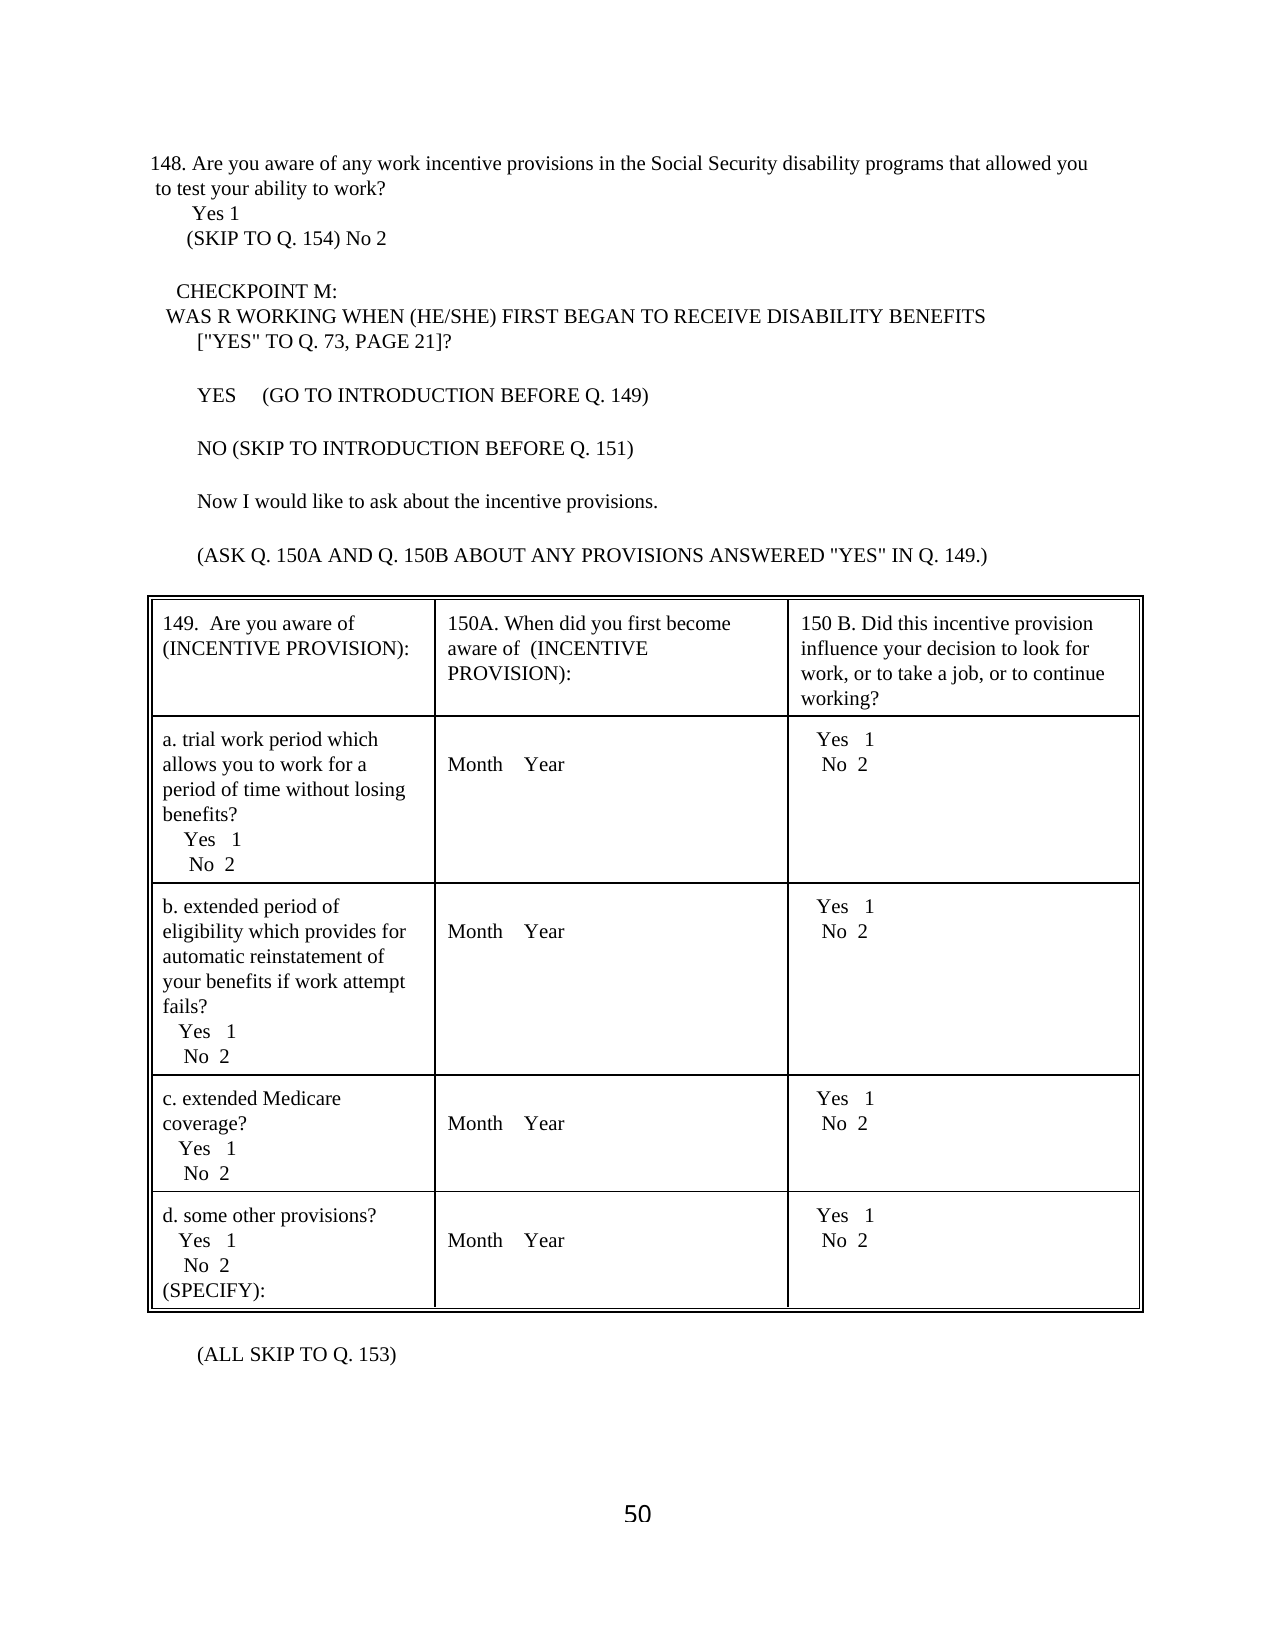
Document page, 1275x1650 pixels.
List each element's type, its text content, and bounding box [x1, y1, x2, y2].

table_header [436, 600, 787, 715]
text (ALL SKIP TO Q. 153) [150, 1341, 1209, 1366]
text 148. Are you aware of any work incentive provisions in the Social Security disability programs that allowed you [150, 150, 1209, 175]
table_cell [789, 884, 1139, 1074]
text WAS R WORKING WHEN (HE/SHE) FIRST BEGAN TO RECEIVE DISABILITY BENEFITS [150, 303, 1209, 328]
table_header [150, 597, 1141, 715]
text Yes 1 [150, 200, 1209, 225]
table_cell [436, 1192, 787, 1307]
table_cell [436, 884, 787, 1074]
text (SKIP TO Q. 154) No 2 [150, 225, 1209, 250]
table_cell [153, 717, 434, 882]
text NO (SKIP TO INTRODUCTION BEFORE Q. 151) [150, 435, 1209, 460]
text (ASK Q. 150A AND Q. 150B ABOUT ANY PROVISIONS ANSWERED "YES" IN Q. 149.) [150, 542, 1209, 567]
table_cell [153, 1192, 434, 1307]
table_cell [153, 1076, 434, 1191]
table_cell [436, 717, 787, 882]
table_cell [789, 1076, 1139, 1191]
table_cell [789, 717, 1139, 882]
text ["YES" TO Q. 73, PAGE 21]? [150, 328, 1209, 353]
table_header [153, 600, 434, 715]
text YES (GO TO INTRODUCTION BEFORE Q. 149) [150, 382, 1209, 407]
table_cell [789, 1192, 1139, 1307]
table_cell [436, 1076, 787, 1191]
text to test your ability to work? [150, 175, 1209, 200]
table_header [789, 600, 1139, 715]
text CHECKPOINT M: [150, 278, 1209, 303]
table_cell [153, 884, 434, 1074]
text Now I would like to ask about the incentive provisions. [150, 488, 1209, 513]
